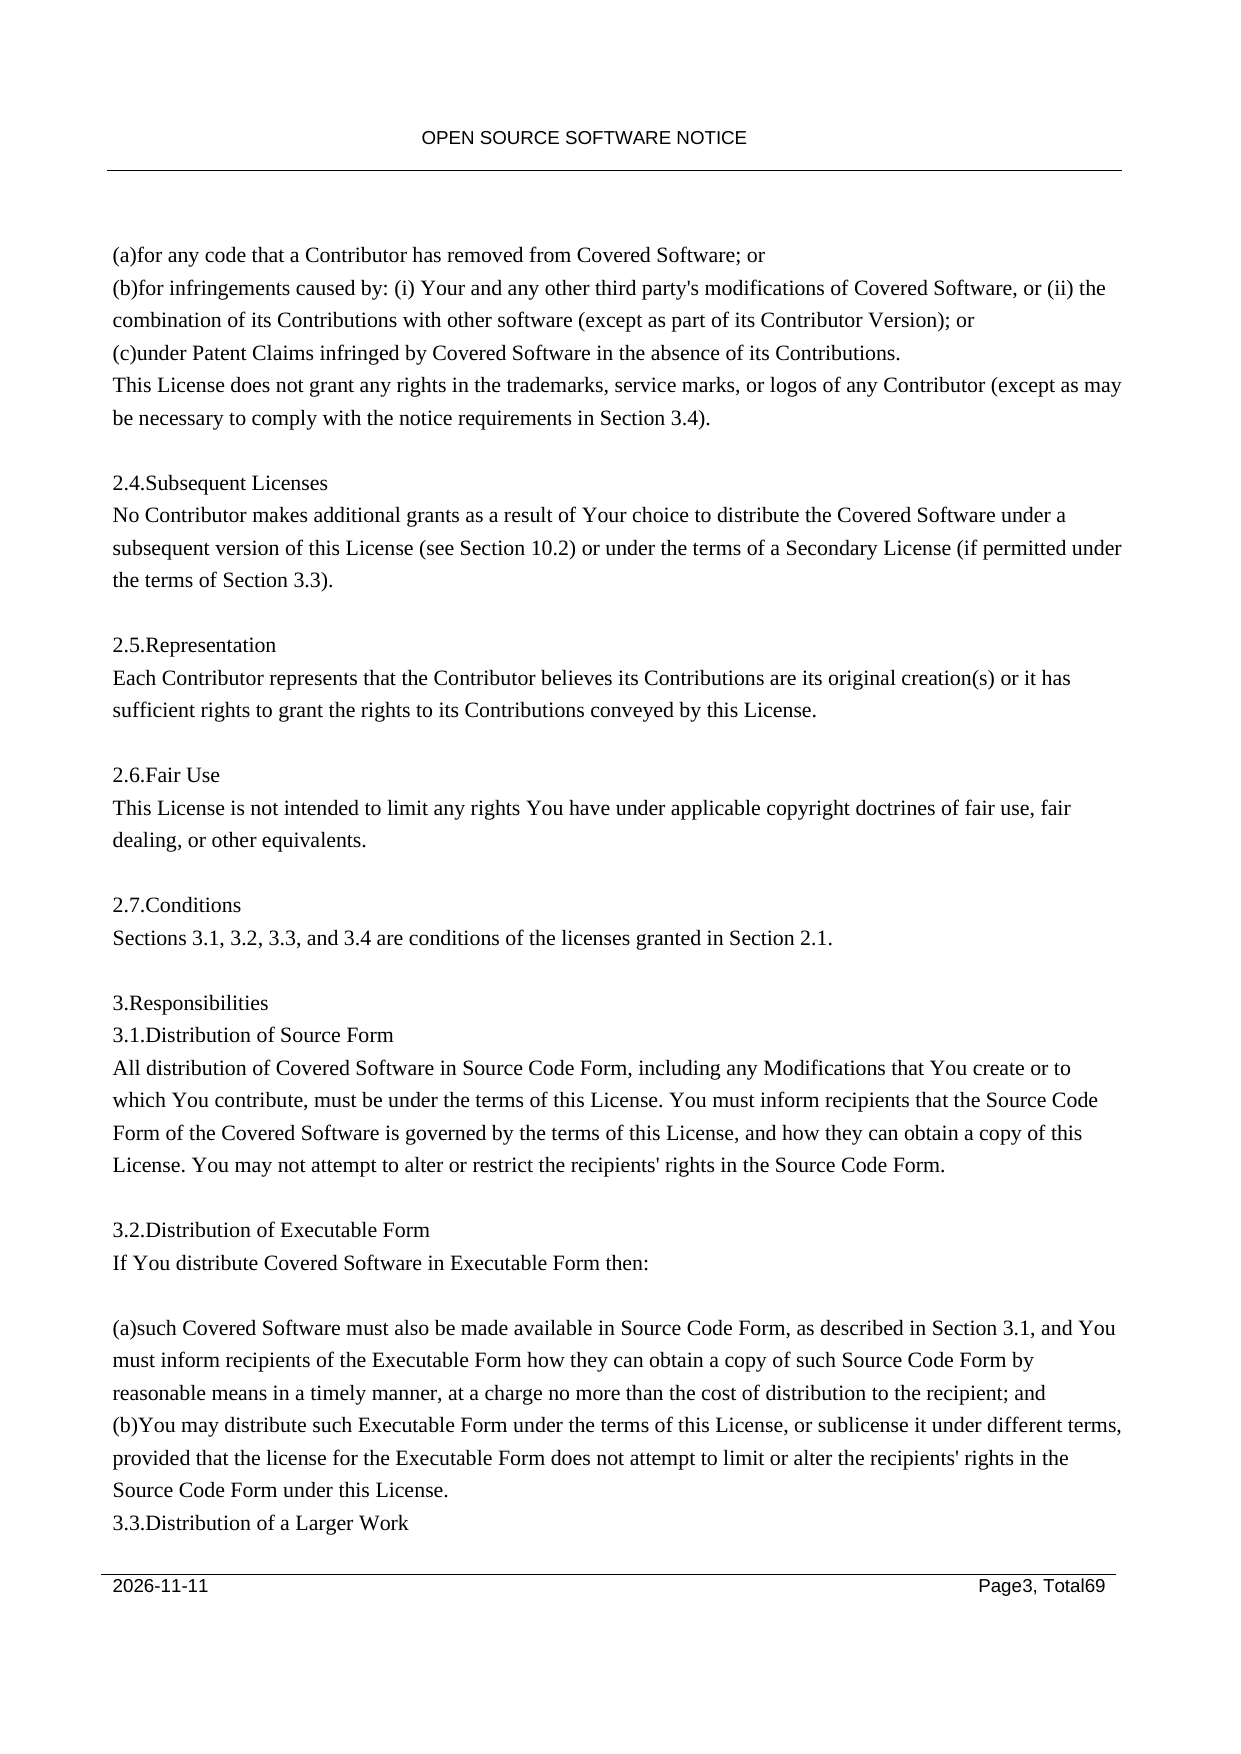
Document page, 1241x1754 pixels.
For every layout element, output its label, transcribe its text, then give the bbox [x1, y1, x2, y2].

text 2.4.Subsequent Licenses [112, 466, 1128, 499]
text If You distribute Covered Software in Executable Form then: [112, 1246, 1128, 1279]
text 3.Responsibilities [112, 986, 1128, 1019]
text This License does not grant any rights in the trademarks, service marks, or logos of any Contributor (except as may be necessary to comply with the notice requirements in Section 3.4). [112, 369, 1128, 434]
text No Contributor makes additional grants as a result of Your choice to distribute the Covered Software under a subsequent version of this License (see Section 10.2) or under the terms of a Secondary License (if permitted under the terms of Section 3.3). [112, 499, 1128, 596]
text Each Contributor represents that the Contributor believes its Contributions are its original creation(s) or it has sufficient rights to grant the rights to its Contributions conveyed by this License. [112, 661, 1128, 726]
text (a)such Covered Software must also be made available in Source Code Form, as described in Section 3.1, and You must inform recipients of the Executable Form how they can obtain a copy of such Source Code Form by reasonable means in a timely manner, at a charge no more than the cost of distribution to the recipient; and [112, 1311, 1128, 1409]
text All distribution of Covered Software in Source Code Form, including any Modifications that You create or to which You contribute, must be under the terms of this License. You must inform recipients that the Source Code Form of the Covered Software is governed by the terms of this License, and how they can obtain a copy of this License. You may not attempt to alter or restrict the recipients' rights in the Source Code Form. [112, 1051, 1128, 1181]
text 2.6.Fair Use [112, 759, 1128, 791]
text This License is not intended to limit any rights You have under applicable copyright doctrines of fair use, fair dealing, or other equivalents. [112, 791, 1128, 856]
text (b)You may distribute such Executable Form under the terms of this License, or sublicense it under different terms, provided that the license for the Executable Form does not attempt to limit or alter the recipients' rights in the Source Code Form under this License. [112, 1409, 1128, 1506]
text 2.7.Conditions [112, 889, 1128, 921]
text 3.1.Distribution of Source Form [112, 1019, 1128, 1051]
text 3.2.Distribution of Executable Form [112, 1214, 1128, 1246]
text 3.3.Distribution of a Larger Work [112, 1506, 1128, 1539]
text (b)for infringements caused by: (i) Your and any other third party's modifications of Covered Software, or (ii) the combination of its Contributions with other software (except as part of its Contributor Version); or [112, 271, 1128, 336]
text Sections 3.1, 3.2, 3.3, and 3.4 are conditions of the licenses granted in Section 2.1. [112, 921, 1128, 954]
text 2.5.Representation [112, 629, 1128, 661]
text (c)under Patent Claims infringed by Covered Software in the absence of its Contributions. [112, 336, 1128, 369]
text (a)for any code that a Contributor has removed from Covered Software; or [112, 239, 1128, 271]
